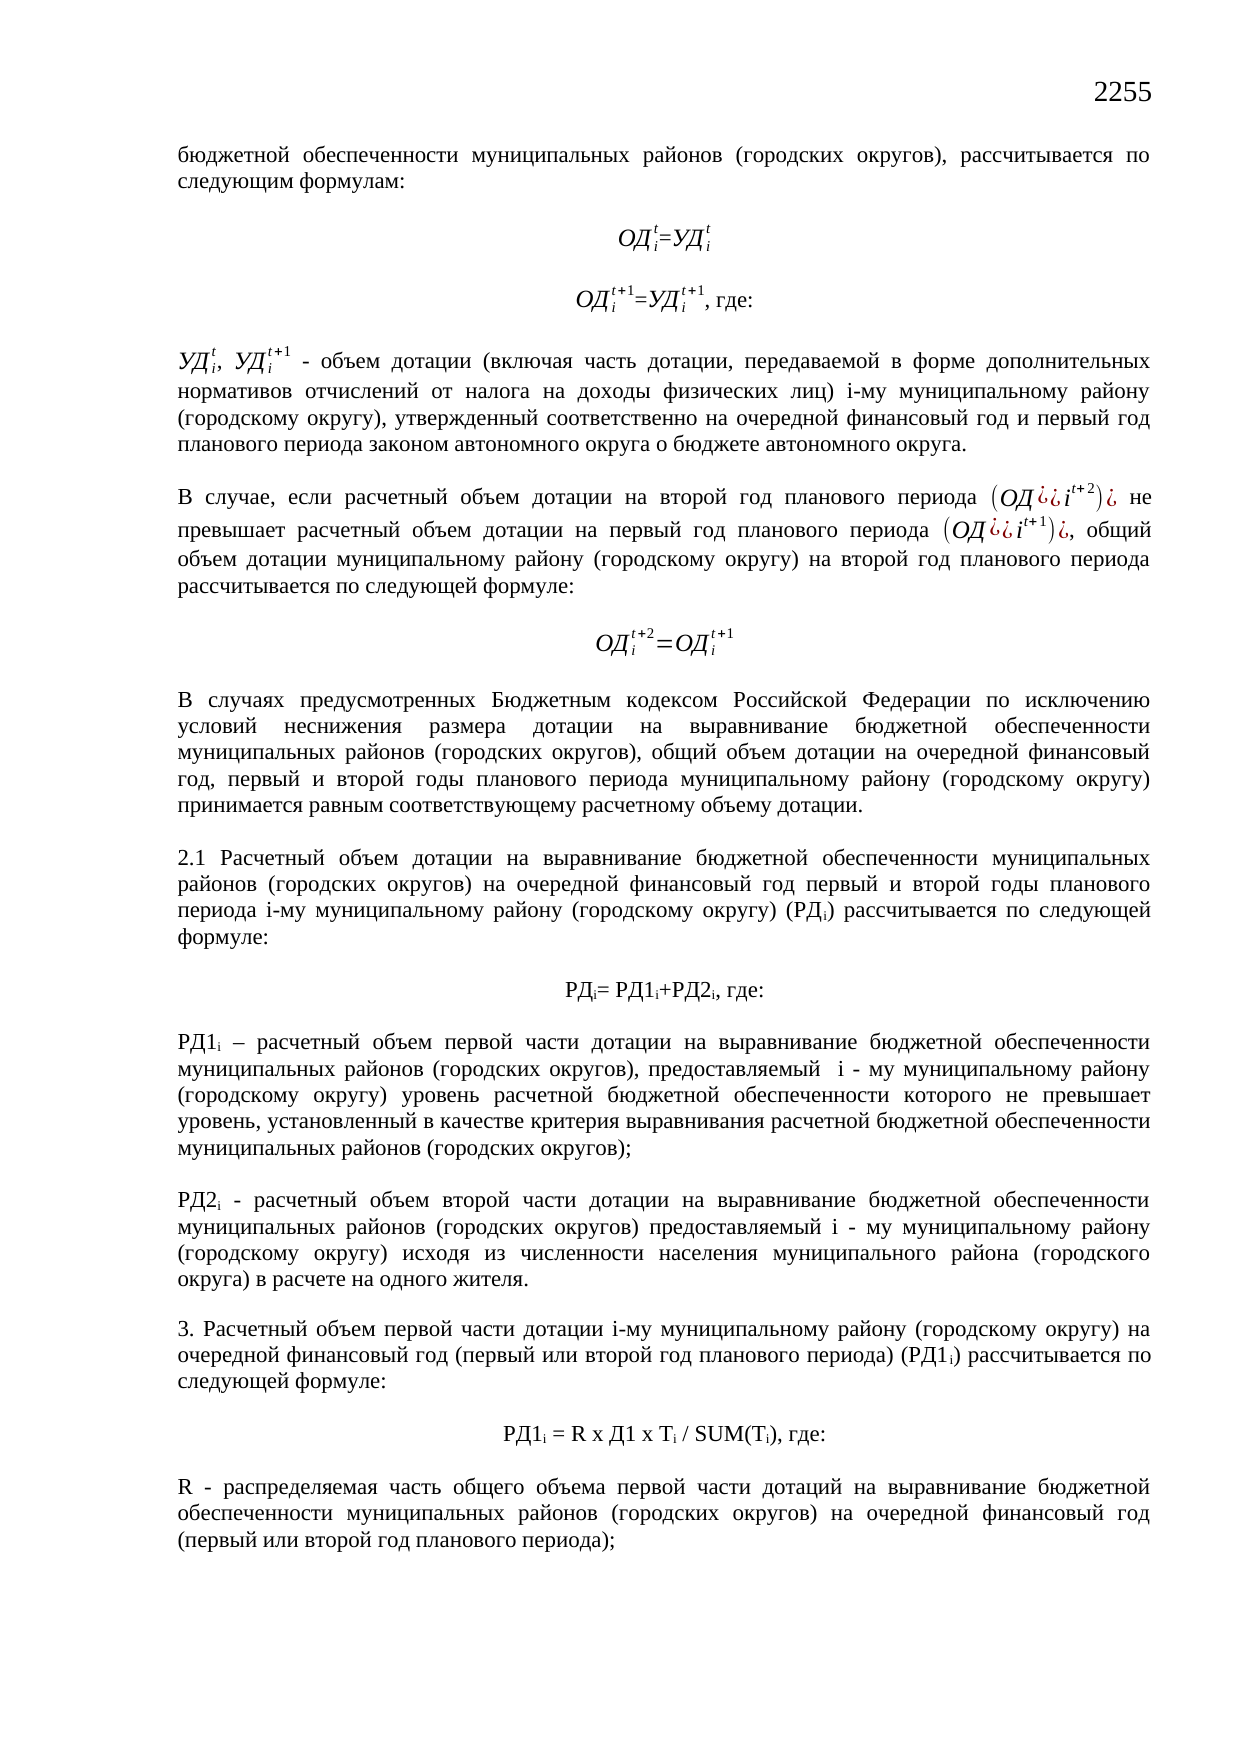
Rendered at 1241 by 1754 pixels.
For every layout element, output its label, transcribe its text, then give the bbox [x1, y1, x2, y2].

text R - распределяемая часть общего объема первой части дотаций на выравнивание бюджетной обеспеченности муниципальных районов (городских округов) на очередной финансовый год (первый или второй год планового периода); [177, 1473, 1152, 1552]
text РД1i – расчетный объем первой части дотации на выравнивание бюджетной обеспеченности муниципальных районов (городских округов), предоставляемый i - му муниципальному району (городскому округу) уровень расчетной бюджетной обеспеченности которого не превышает уровень, установленный в качестве критерия выравнивания расчетной бюджетной обеспеченности муниципальных районов (городских округов); [177, 1028, 1152, 1160]
text РДi= РД1i+РД2i, где: [177, 976, 1152, 1002]
text 3. Расчетный объем первой части дотации i-му муниципальному району (городскому округу) на очередной финансовый год (первый или второй год планового периода) (РД1i) рассчитывается по следующей формуле: [177, 1315, 1152, 1394]
text В случаях предусмотренных Бюджетным кодексом Российской Федерации по исключению условий неснижения размера дотации на выравнивание бюджетной обеспеченности муниципальных районов (городских округов), общий объем дотации на очередной финансовый год, первый и второй годы планового периода муниципальному району (городскому округу) принимается равным соответствующему расчетному объему дотации. [177, 686, 1152, 817]
text РД2i - расчетный объем второй части дотации на выравнивание бюджетной обеспеченности муниципальных районов (городских округов) предоставляемый i - му муниципальному району (городскому округу) исходя из численности населения муниципального района (городского округа) в расчете на одного жителя. [177, 1186, 1152, 1292]
text РД1i = R x Д1 x Тi / SUM(Тi), где: [177, 1420, 1152, 1447]
text , - объем дотации (включая часть дотации, передаваемой в форме дополнительных нормативов отчислений от налога на доходы физических лиц) i-му муниципальному району (городскому округу), утвержденный соответственно на очередной финансовый год и первый год планового периода законом автономного округа о бюджете автономного округа. [177, 343, 1152, 457]
text = [177, 220, 1152, 255]
text В случае, если расчетный объем дотации на второй год планового периода не превышает расчетный объем дотации на первый год планового периода , общий объем дотации муниципальному району (городскому округу) на второй год планового периода рассчитывается по следующей формуле: [177, 479, 1152, 598]
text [177, 141, 1152, 193]
text 2.1 Расчетный объем дотации на выравнивание бюджетной обеспеченности муниципальных районов (городских округов) на очередной финансовый год первый и второй годы планового периода i-му муниципальному району (городскому округу) (РДi) рассчитывается по следующей формуле: [177, 844, 1152, 949]
text =, где: [177, 281, 1152, 316]
